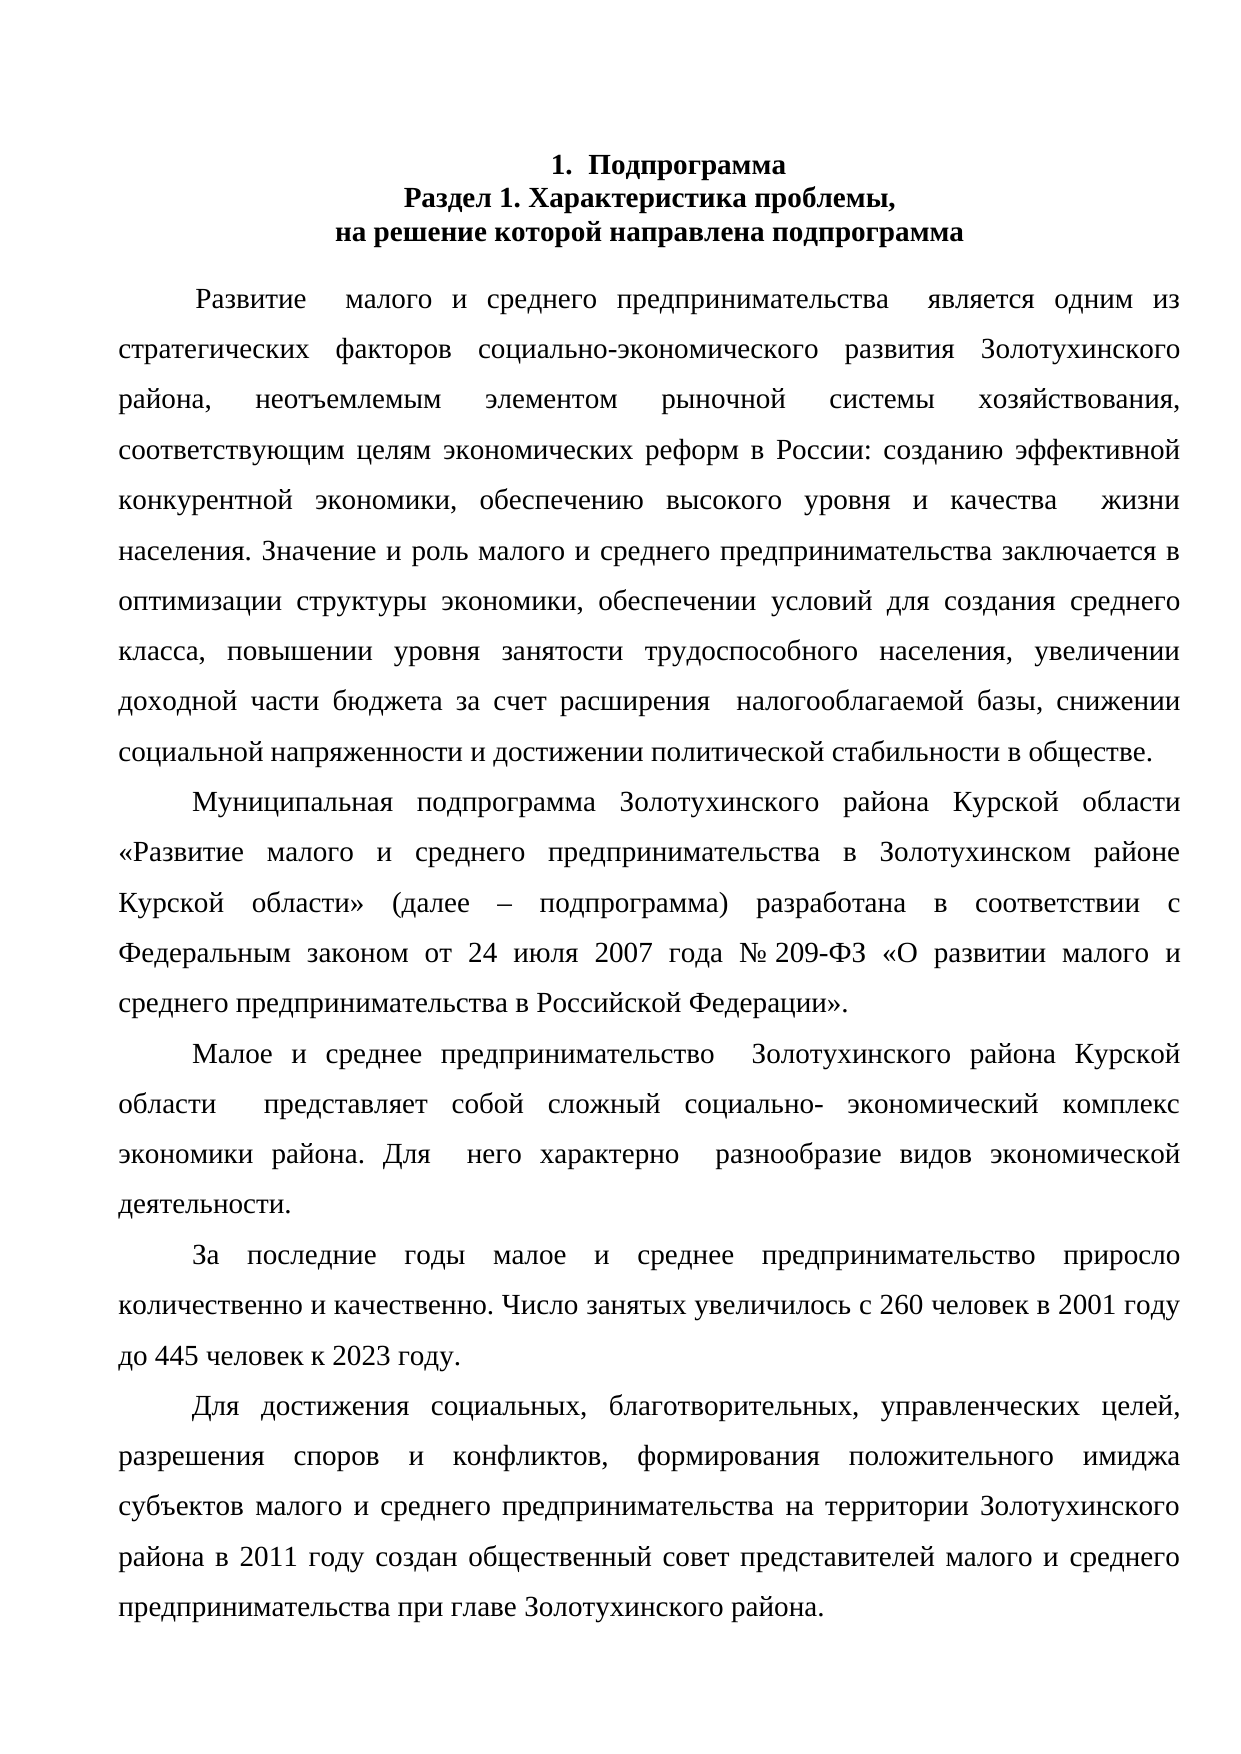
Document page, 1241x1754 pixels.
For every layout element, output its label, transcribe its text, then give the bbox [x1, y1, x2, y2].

text Раздел 1. Характеристика проблемы, [118, 180, 1181, 214]
text За последние годы малое и среднее предпринимательство приросло количественно и качественно. Число занятых увеличилось с 260 человек в 2001 году до 445 человек к 2023 году. [118, 1237, 1181, 1371]
text Для достижения социальных, благотворительных, управленческих целей, разрешения споров и конфликтов, формирования положительного имиджа субъектов малого и среднего предпринимательства на территории Золотухинского района в 2011 году создан общественный совет представителей малого и среднего предпринимательства при главе Золотухинского района. [118, 1388, 1181, 1623]
text Развитие малого и среднего предпринимательства является одним из стратегических факторов социально-экономического развития Золотухинского района, неотъемлемым элементом рыночной системы хозяйствования, соответствующим целям экономических реформ в России: созданию эффективной конкурентной экономики, обеспечению высокого уровня и качества жизни населения. Значение и роль малого и среднего предпринимательства заключается в оптимизации структуры экономики, обеспечении условий для создания среднего класса, повышении уровня занятости трудоспособного населения, увеличении доходной части бюджета за счет расширения налогооблагаемой базы, снижении социальной напряженности и достижении политической стабильности в обществе. [118, 281, 1181, 767]
text Малое и среднее предпринимательство Золотухинского района Курской области представляет собой сложный социально- экономический комплекс экономики района. Для него характерно разнообразие видов экономической деятельности. [118, 1036, 1181, 1220]
list Подпрограмма [156, 147, 1181, 180]
text на решение которой направлена подпрограмма [118, 214, 1181, 247]
text Муниципальная подпрограмма Золотухинского района Курской области «Развитие малого и среднего предпринимательства в Золотухинском районе Курской области» (далее – подпрограмма) разработана в соответствии с Федеральным законом от 24 июля 2007 года № 209-ФЗ «О развитии малого и среднего предпринимательства в Российской Федерации». [118, 784, 1181, 1019]
